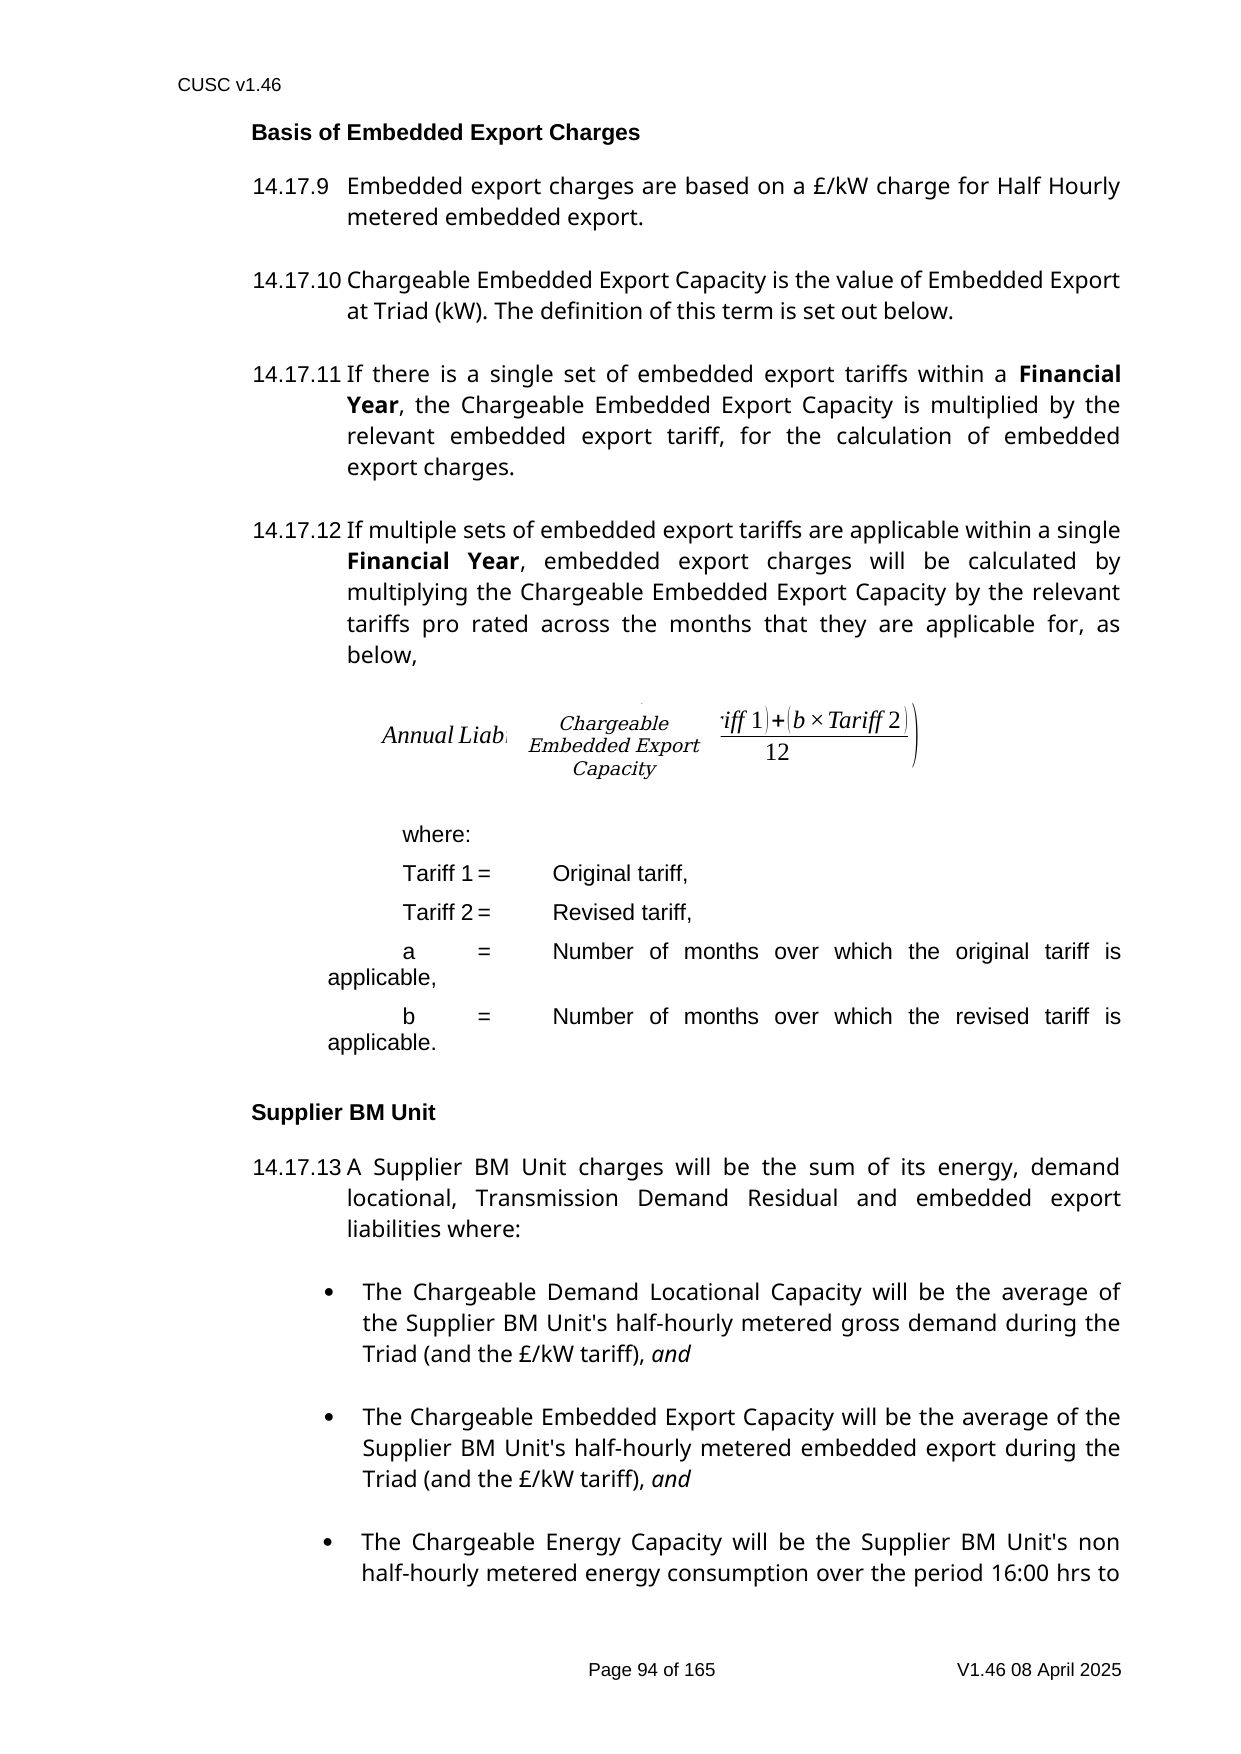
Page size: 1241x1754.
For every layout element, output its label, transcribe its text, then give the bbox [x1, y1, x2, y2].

list The Chargeable Embedded Export Capacity will be the average of the Supplier BM Unit's half-hourly metered embedded export during the Triad (and the £/kW tariff), and [325, 1401, 1121, 1494]
text b = Number of months over which the revised tariff is applicable. [327, 1003, 1121, 1056]
text Tariff 1 = Original tariff, [327, 860, 1121, 886]
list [324, 1526, 1121, 1588]
list A Supplier BM Unit charges will be the sum of its energy, demand locational, Transmission Demand Residual and embedded export liabilities where: [252, 1151, 1121, 1244]
subtitle Supplier BM Unit [251, 1099, 1121, 1126]
text a = Number of months over which the original tariff is applicable, [327, 938, 1121, 990]
list Embedded export charges are based on a £/kW charge for Half Hourly metered embedded export. [252, 170, 1121, 233]
text where: [327, 821, 1121, 847]
list If multiple sets of embedded export tariffs are applicable within a single Financial Year, embedded export charges will be calculated by multiplying the Chargeable Embedded Export Capacity by the relevant tariffs pro rated across the months that they are applicable for, as below, [252, 514, 1121, 670]
list If there is a single set of embedded export tariffs within a Financial Year, the Chargeable Embedded Export Capacity is multiplied by the relevant embedded export tariff, for the calculation of embedded export charges. [252, 358, 1121, 483]
list The Chargeable Demand Locational Capacity will be the average of the Supplier BM Unit's half-hourly metered gross demand during the Triad (and the £/kW tariff), and [325, 1276, 1121, 1369]
text Tariff 2 = Revised tariff, [327, 899, 1121, 925]
list Chargeable Embedded Export Capacity is the value of Embedded Export at Triad (kW). The definition of this term is set out below. [252, 264, 1121, 326]
subtitle Basis of Embedded Export Charges [251, 119, 1121, 145]
